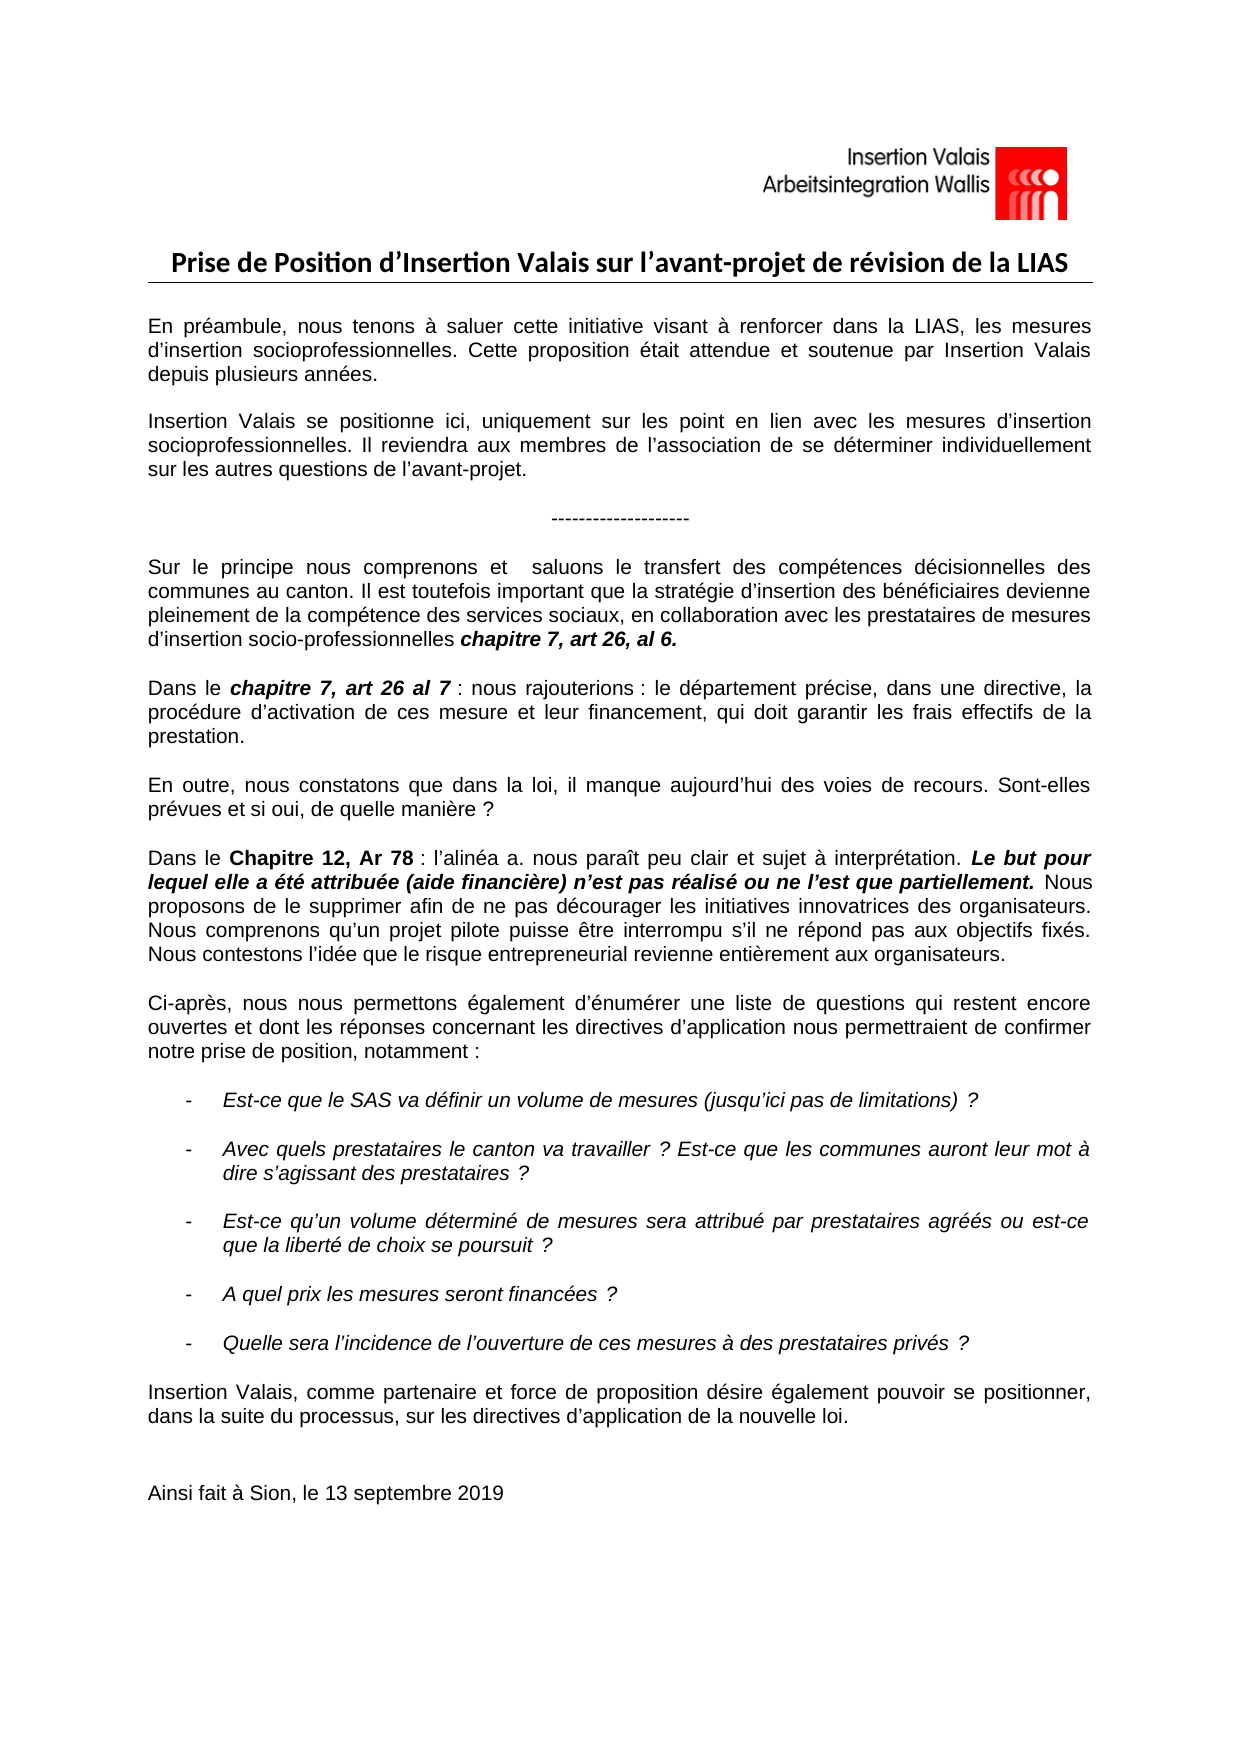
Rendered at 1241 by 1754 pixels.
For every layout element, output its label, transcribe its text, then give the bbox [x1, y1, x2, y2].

list Quelle sera l’incidence de l’ouverture de ces mesures à des prestataires privés ? [185, 1331, 1093, 1355]
list Est-ce que le SAS va définir un volume de mesures (jusqu’ici pas de limitations) ? [185, 1087, 1093, 1111]
text En préambule, nous tenons à saluer cette initiative visant à renforcer dans la LIAS, les mesures d’insertion socioprofessionnelles. Cette proposition était attendue et soutenue par Insertion Valais depuis plusieurs années. [148, 313, 1093, 385]
text Sur le principe nous comprenons et saluons le transfert des compétences décisionnelles des communes au canton. Il est toutefois important que la stratégie d’insertion des bénéficiaires devienne pleinement de la compétence des services sociaux, en collaboration avec les prestataires de mesures d’insertion socio-professionnelles chapitre 7, art 26, al 6. [148, 555, 1093, 651]
list A quel prix les mesures seront financées ? [185, 1282, 1093, 1306]
text Ci-après, nous nous permettons également d’énumérer une liste de questions qui restent encore ouvertes et dont les réponses concernant les directives d’application nous permettraient de confirmer notre prise de position, notamment : [148, 991, 1093, 1062]
list Est-ce qu’un volume déterminé de mesures sera attribué par prestataires agréés ou est-ce que la liberté de choix se poursuit ? [185, 1209, 1093, 1257]
list Avec quels prestataires le canton va travailler ? Est-ce que les communes auront leur mot à dire s’agissant des prestataires ? [185, 1136, 1093, 1184]
text Dans le Chapitre 12, Ar 78 : l’alinéa a. nous paraît peu clair et sujet à interprétation. Le but pour lequel elle a été attribuée (aide financière) n’est pas réalisé ou ne l’est que partiellement. Nous proposons de le supprimer afin de ne pas décourager les initiatives innovatrices des organisateurs. Nous comprenons qu’un projet pilote puisse être interrompu s’il ne répond pas aux objectifs fixés. Nous contestons l’idée que le risque entrepreneurial revienne entièrement aux organisateurs. [148, 846, 1093, 966]
text Insertion Valais, comme partenaire et force de proposition désire également pouvoir se positionner, dans la suite du processus, sur les directives d’application de la nouvelle loi. [148, 1380, 1093, 1428]
text Insertion Valais se positionne ici, uniquement sur les point en lien avec les mesures d’insertion socioprofessionnelles. Il reviendra aux membres de l’association de se déterminer individuellement sur les autres questions de l’avant-projet. [148, 409, 1093, 481]
text En outre, nous constatons que dans la loi, il manque aujourd’hui des voies de recours. Sont-elles prévues et si oui, de quelle manière ? [148, 773, 1093, 821]
text -------------------- [148, 506, 1093, 530]
picture [763, 147, 1067, 220]
text Prise de Position d’Insertion Valais sur l’avant-projet de révision de la LIAS [148, 244, 1093, 282]
text Dans le chapitre 7, art 26 al 7 : nous rajouterions : le département précise, dans une directive, la procédure d’activation de ces mesure et leur financement, qui doit garantir les frais effectifs de la prestation. [148, 676, 1093, 748]
text Ainsi fait à Sion, le 13 septembre 2019 [148, 1481, 1093, 1505]
